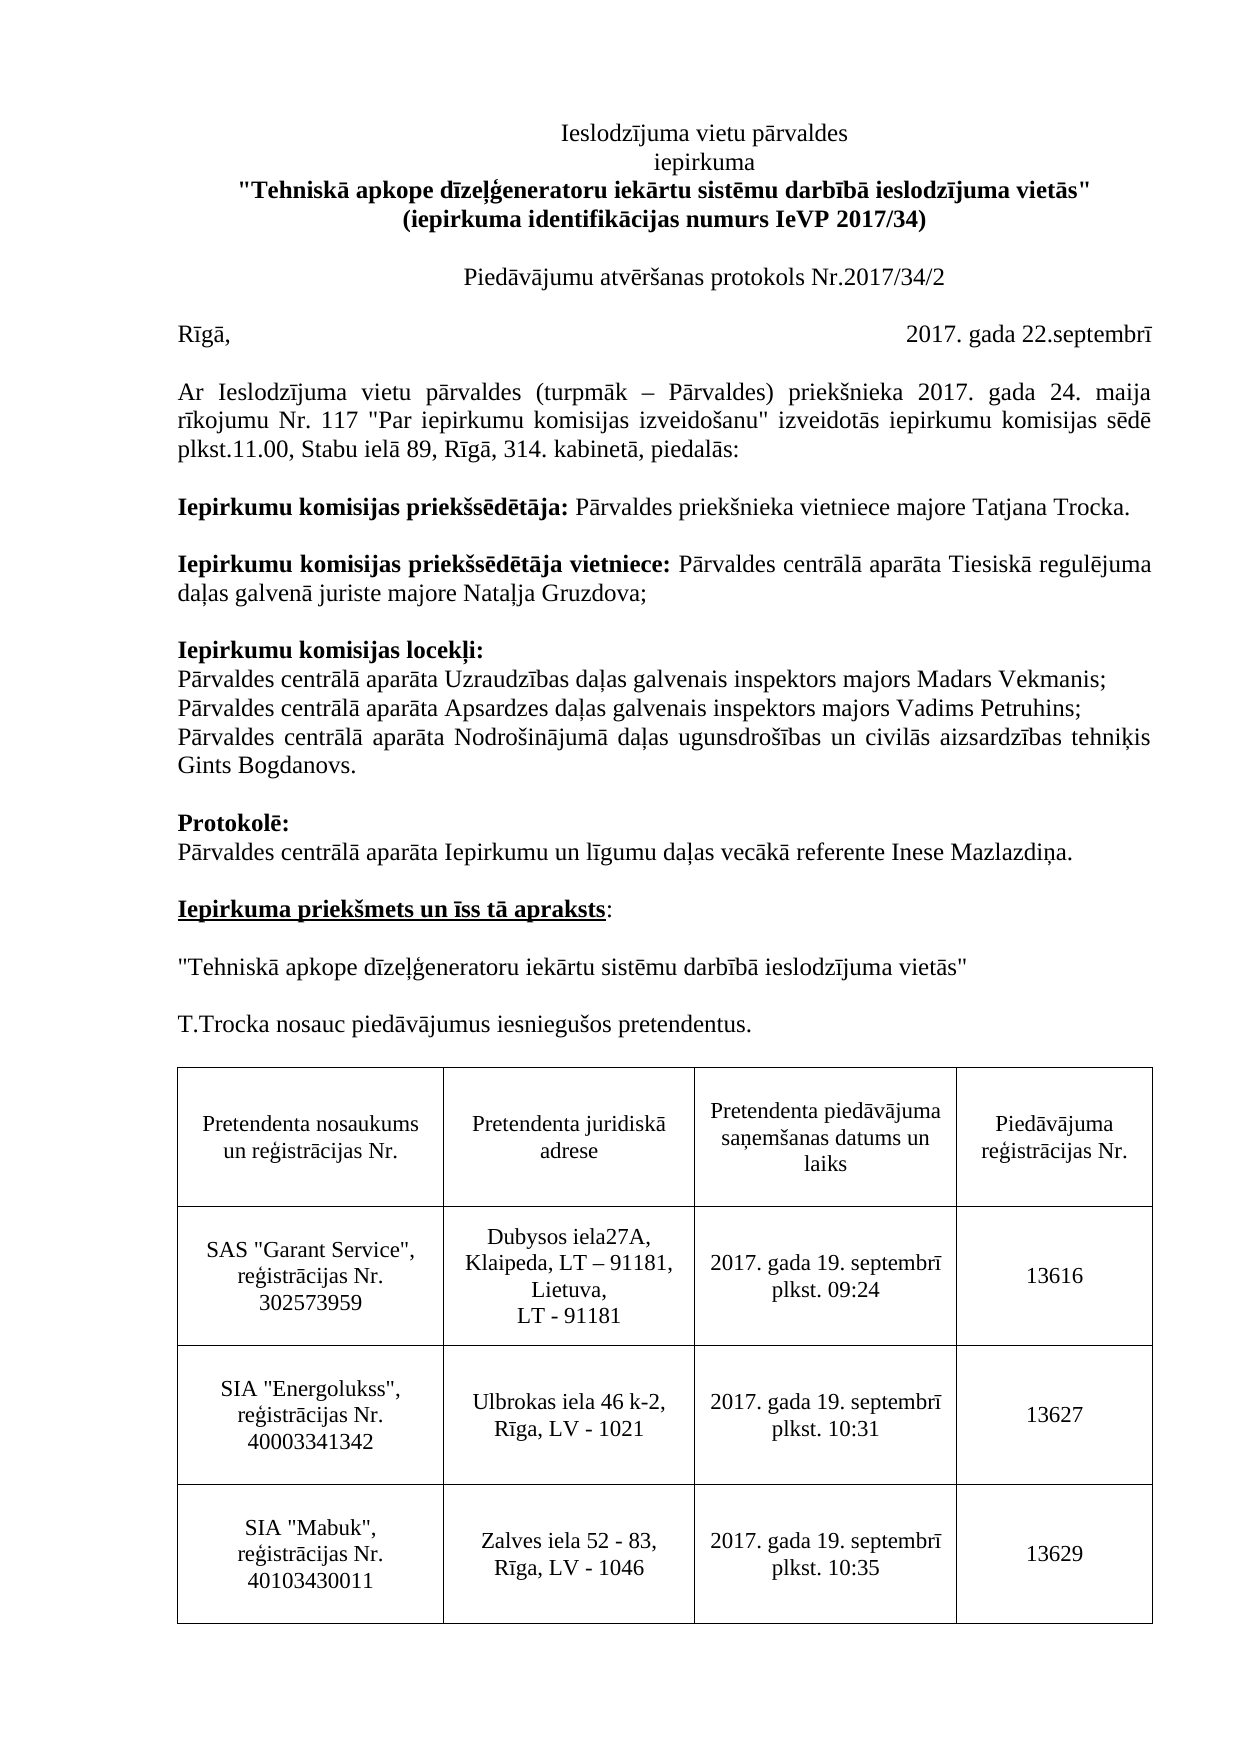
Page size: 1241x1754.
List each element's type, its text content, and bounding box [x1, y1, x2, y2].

text Ieslodzījuma vietu pārvaldes [177, 118, 1231, 147]
text Piedāvājumu atvēršanas Nr.2017/34/2 [177, 262, 1231, 291]
text (iepirkuma identifikācijas numurs IeVP 2017/34) [177, 204, 1152, 233]
text Pārvaldes centrālā aparāta Uzraudzības daļas galvenais inspektors majors Madars Vekmanis; [177, 664, 1152, 693]
text Iepirkumu komisijas priekšsēdētāja vietniece: Pārvaldes centrālā aparāta Tiesiskā regulējuma daļas galvenā juriste majore Nataļja Gruzdova; [177, 549, 1152, 607]
table_cell SAS "Garant Service", reģistrācijas Nr. 302573959 [178, 1207, 443, 1345]
text Pārvaldes centrālā aparāta Iepirkumu un līgumu daļas vecākā referente Inese Mazlazdiņa. [177, 837, 1152, 866]
table_cell 2017. gada 19. septembrī plkst. 09:24 [695, 1207, 956, 1345]
table_cell SIA "Mabuk", reģistrācijas Nr. 40103430011 [178, 1485, 443, 1623]
text Iepirkuma priekšmets un īss tā apraksts: [177, 894, 1152, 923]
table_cell Ulbrokas iela 46 k-2, Rīga, LV - 1021 [444, 1346, 694, 1484]
table_header Pretendenta nosaukums un reģistrācijas Nr. [178, 1068, 443, 1206]
table_cell 2017. gada 19. septembrī plkst. 10:31 [695, 1346, 956, 1484]
text T.Trocka nosauc piedāvājumus iesniegušos pretendentus. [177, 1009, 1152, 1038]
table_cell 13627 [957, 1346, 1152, 1484]
table_cell 13629 [957, 1485, 1152, 1623]
text "Tehniskā apkope dīzeļģeneratoru iekārtu sistēmu darbībā ieslodzījuma vietās" [177, 176, 1152, 204]
text Iepirkumu komisijas priekšsēdētāja: Pārvaldes priekšnieka vietniece majore Tatjana Trocka. [177, 492, 1152, 521]
text "Tehniskā apkope dīzeļģeneratoru iekārtu sistēmu darbībā ieslodzījuma vietās" [177, 952, 1152, 981]
table_cell SIA "Energolukss", reģistrācijas Nr. 40003341342 [178, 1346, 443, 1484]
text iepirkuma [177, 147, 1231, 176]
text Pārvaldes centrālā aparāta Apsardzes daļas galvenais inspektors majors Vadims Petruhins; [177, 693, 1152, 722]
table_cell 13616 [957, 1207, 1152, 1345]
text Ar Ieslodzījuma vietu pārvaldes (turpmāk – Pārvaldes) priekšnieka 2017. gada 24. maija rīkojumu Nr. 117 "Par iepirkumu komisijas izveidošanu" izveidotās iepirkumu komisijas sēdē plkst.11.00, Stabu ielā 89, Rīgā, 314. kabinetā, piedalās: [177, 377, 1152, 463]
table_cell Dubysos iela27A, Klaipeda, LT – 91181, Lietuva, LT - 91181 [444, 1207, 694, 1345]
text Rīgā, 2017. gada 22.septembrī [177, 319, 1152, 348]
table_header Piedāvājuma reģistrācijas Nr. [957, 1068, 1152, 1206]
text Protokolē: [177, 808, 1152, 837]
table_cell 2017. gada 19. septembrī plkst. 10:35 [695, 1485, 956, 1623]
table_header Pretendenta piedāvājuma saņemšanas datums un laiks [695, 1068, 956, 1206]
table_header Pretendenta juridiskā adrese [444, 1068, 694, 1206]
text Iepirkumu komisijas locekļi: [177, 636, 1152, 664]
text Pārvaldes centrālā aparāta Nodrošinājumā daļas ugunsdrošības un civilās aizsardzības tehniķis Gints Bogdanovs. [177, 722, 1152, 779]
table_cell Zalves iela 52 - 83, Rīga, LV - 1046 [444, 1485, 694, 1623]
